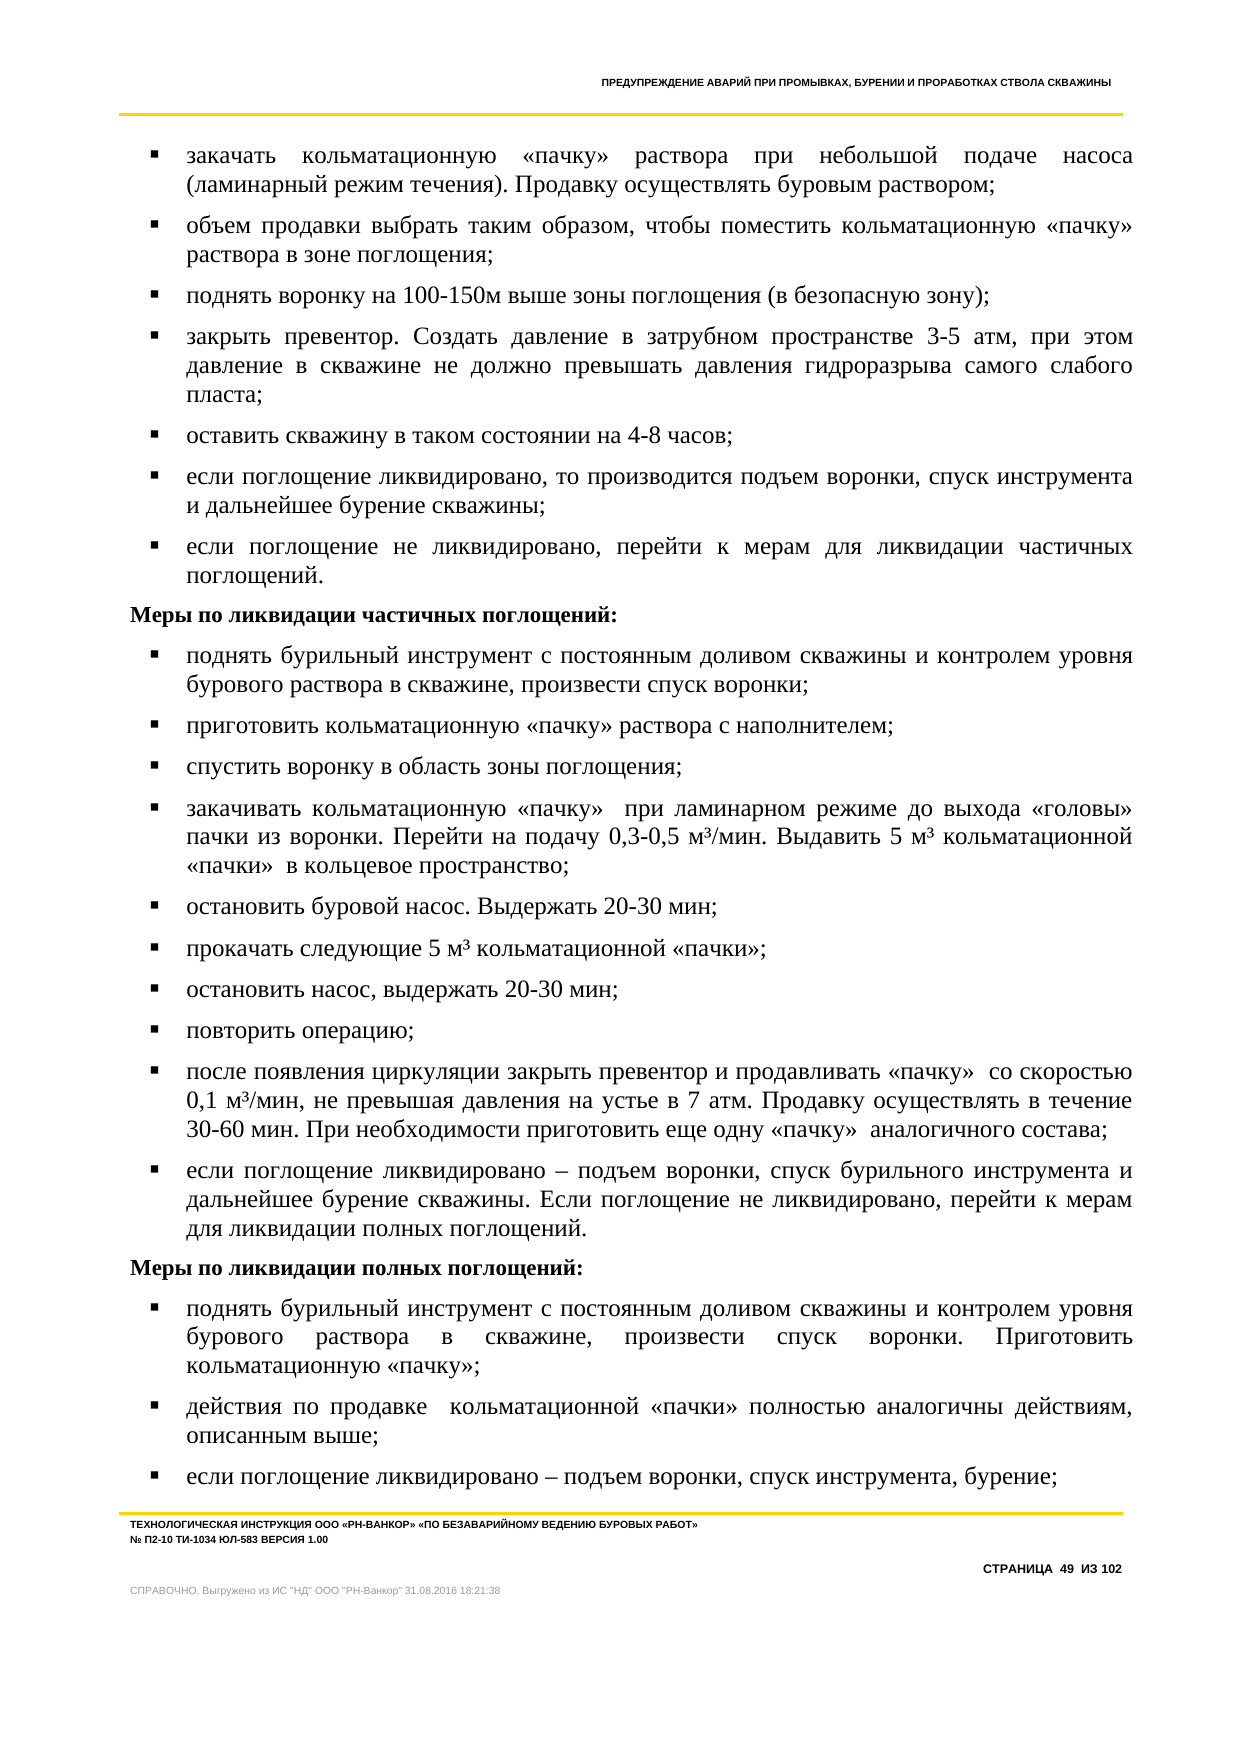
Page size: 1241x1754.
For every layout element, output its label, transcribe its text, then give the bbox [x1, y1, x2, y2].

list после появления циркуляции закрыть превентор и продавливать «пачку» со скоростью 0,1 м³/мин, не превышая давления на устье в 7 атм. Продавку осуществлять в течение 30-60 мин. При необходимости приготовить еще одну «пачку» аналогичного состава; [149, 1056, 1134, 1143]
list остановить буровой насос. Выдержать 20-30 мин; [149, 891, 1134, 920]
list объем продавки выбрать таким образом, чтобы поместить кольматационную «пачку» раствора в зоне поглощения; [149, 210, 1134, 267]
list если поглощение ликвидировано, то производится подъем воронки, спуск инструмента и дальнейшее бурение скважины; [149, 461, 1134, 519]
list прокачать следующие 5 м³ кольматационной «пачки»; [149, 933, 1134, 961]
list если поглощение ликвидировано – подъем воронки, спуск бурильного инструмента и дальнейшее бурение скважины. Если поглощение не ликвидировано, перейти к мерам для ликвидации полных поглощений. [149, 1155, 1134, 1241]
list поднять бурильный инструмент с постоянным доливом скважины и контролем уровня бурового раствора в скважине, произвести спуск воронки. Приготовить кольматационную «пачку»; [149, 1293, 1134, 1379]
list если поглощение ликвидировано – подъем воронки, спуск инструмента, бурение; [149, 1461, 1134, 1490]
list оставить скважину в таком состоянии на 4-8 часов; [149, 420, 1134, 449]
list действия по продавке кольматационной «пачки» полностью аналогичны действиям, описанным выше; [149, 1391, 1134, 1449]
list повторить операцию; [149, 1015, 1134, 1044]
text Меры по ликвидации полных поглощений: [130, 1254, 1134, 1280]
list спустить воронку в область зоны поглощения; [149, 751, 1134, 780]
list если поглощение не ликвидировано, перейти к мерам для ликвидации частичных поглощений. [149, 531, 1134, 589]
list приготовить кольматационную «пачку» раствора с наполнителем; [149, 710, 1134, 739]
list закачать кольматационную «пачку» раствора при небольшой подаче насоса (ламинарный режим течения). Продавку осуществлять буровым раствором; [149, 140, 1134, 197]
text Меры по ликвидации частичных поглощений: [130, 601, 1134, 628]
list поднять воронку на 100-150м выше зоны поглощения (в безопасную зону); [149, 280, 1134, 309]
list закачивать кольматационную «пачку» при ламинарном режиме до выхода «головы» пачки из воронки. Перейти на подачу 0,3-0,5 м³/мин. Выдавить 5 м³ кольматационной «пачки» в кольцевое пространство; [149, 793, 1134, 879]
list поднять бурильный инструмент с постоянным доливом скважины и контролем уровня бурового раствора в скважине, произвести спуск воронки; [149, 640, 1134, 698]
list закрыть превентор. Создать давление в затрубном пространстве 3-5 атм, при этом давление в скважине не должно превышать давления гидроразрыва самого слабого пласта; [149, 321, 1134, 407]
list остановить насос, выдержать 20-30 мин; [149, 974, 1134, 1003]
